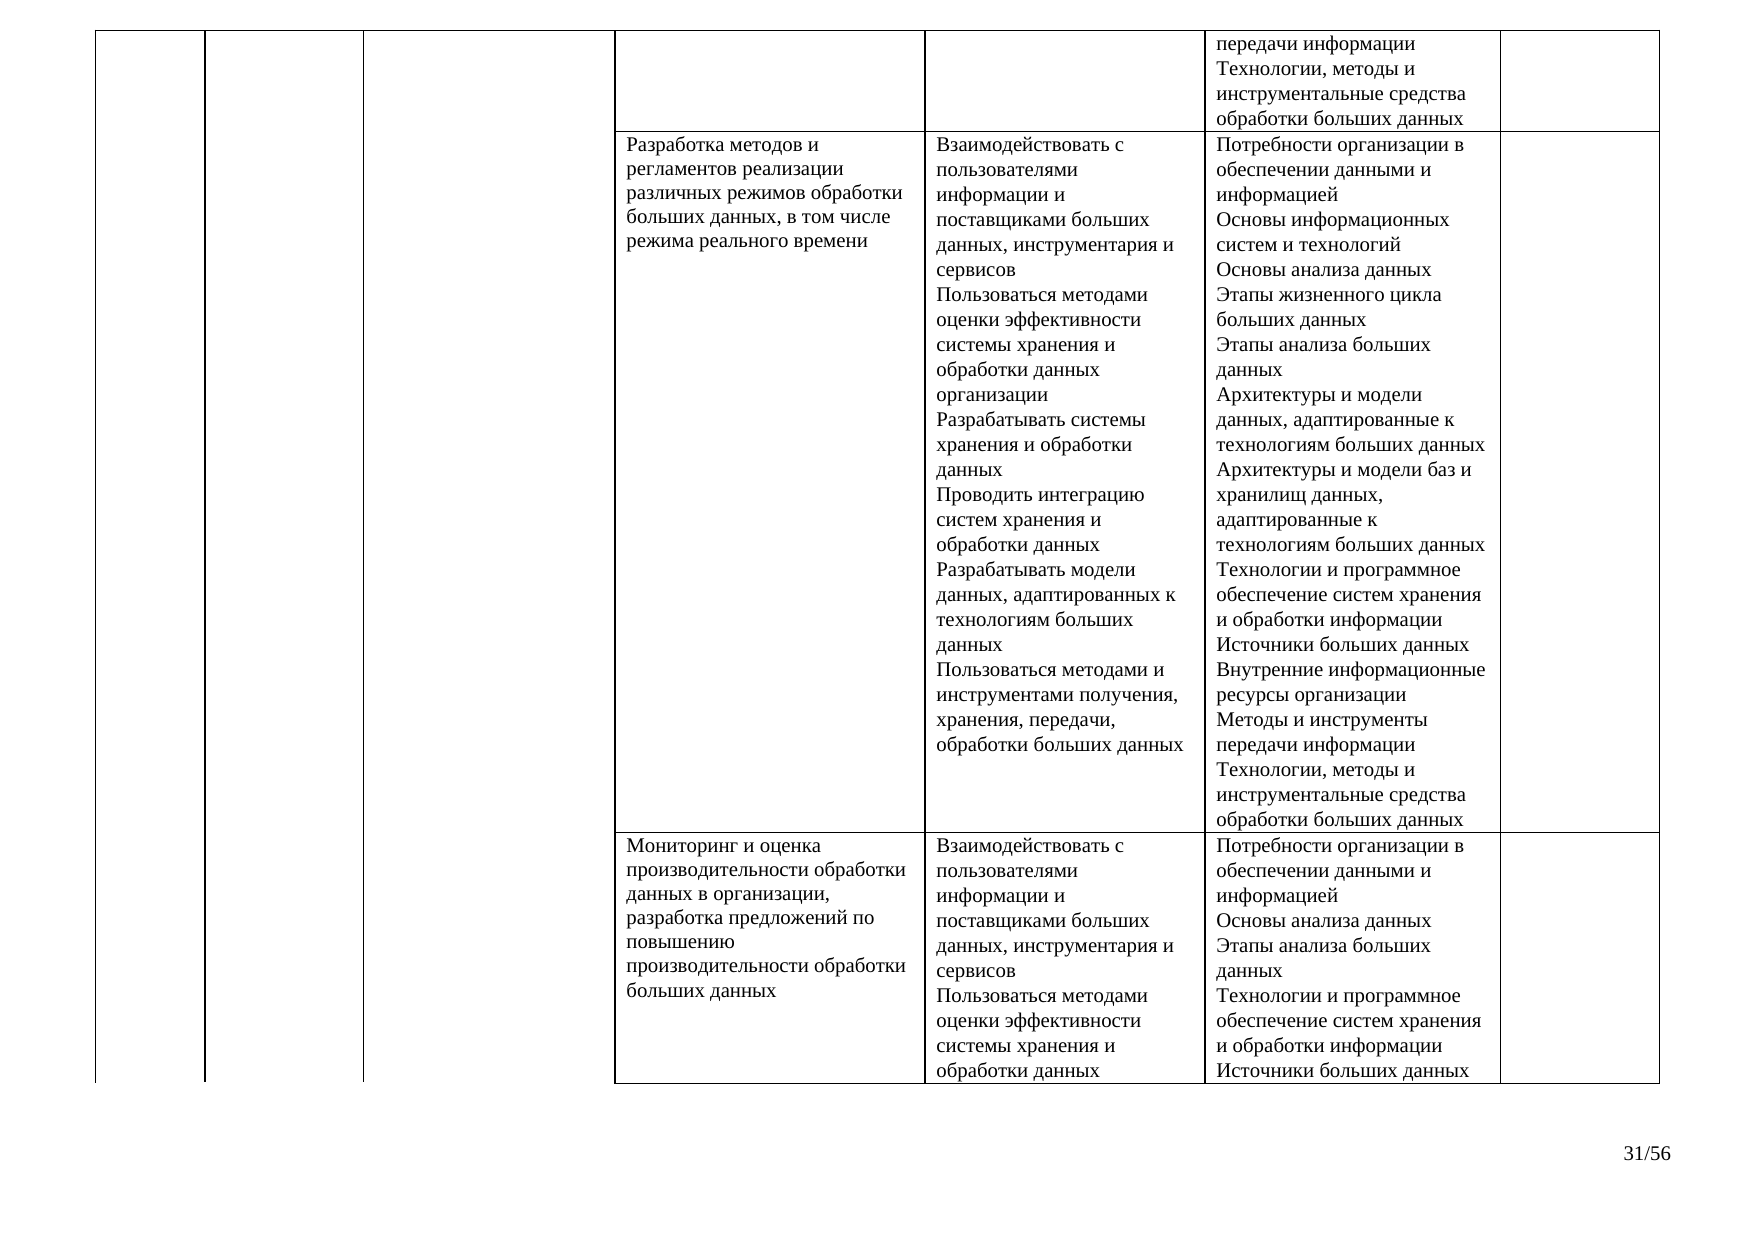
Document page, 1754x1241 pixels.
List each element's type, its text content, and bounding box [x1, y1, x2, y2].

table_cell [616, 31, 924, 131]
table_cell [1206, 833, 1500, 1083]
table_cell Разработка методов и регламентов реализации различных режимов обработки больших данных, в том числе режима реального времени [616, 132, 924, 832]
table_cell Взаимодействовать с пользователями информации и поставщиками больших данных, инструментария и сервисов Пользоваться методами оценки эффективности системы хранения и обработки данных организации Разрабатывать системы хранения и обработки данных Проводить интеграцию систем хранения и обработки данных Разрабатывать модели данных, адаптированных к технологиям больших данных Пользоваться методами и инструментами получения, хранения, передачи, обработки больших данных [926, 132, 1204, 832]
table_cell Потребности организации в обеспечении данными и информацией Основы информационных систем и технологий Основы анализа данных Этапы жизненного цикла больших данных Этапы анализа больших данных Архитектуры и модели данных, адаптированные к технологиям больших данных Архитектуры и модели баз и хранилищ данных, адаптированные к технологиям больших данных Технологии и программное обеспечение систем хранения и обработки информации Источники больших данных Внутренние информационные ресурсы организации Методы и инструменты передачи информации Технологии, методы и инструментальные средства обработки больших данных [1206, 132, 1500, 832]
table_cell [926, 833, 1204, 1083]
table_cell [1206, 31, 1500, 131]
table_cell [1501, 132, 1659, 832]
table_cell [1501, 833, 1659, 1083]
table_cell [616, 833, 924, 1083]
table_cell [926, 31, 1204, 131]
table_cell [1501, 31, 1659, 131]
